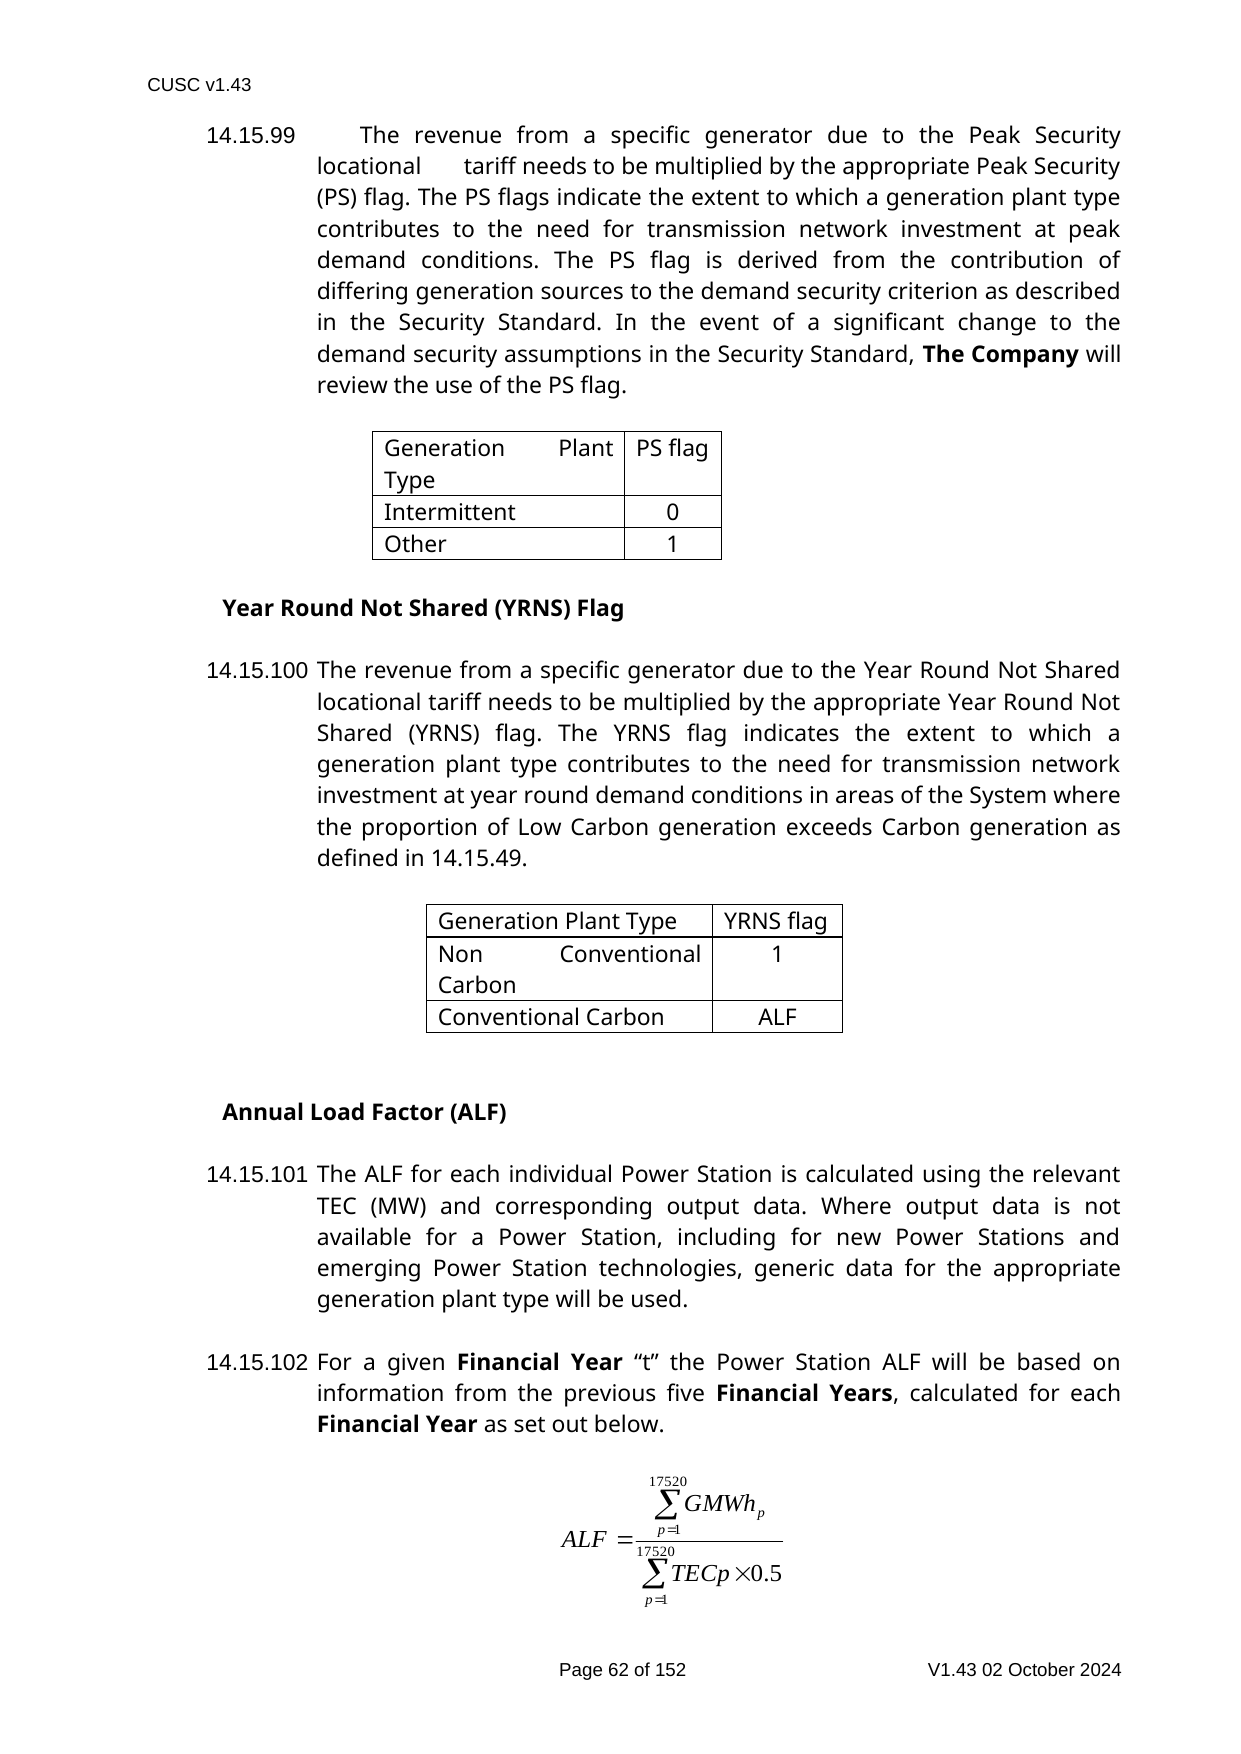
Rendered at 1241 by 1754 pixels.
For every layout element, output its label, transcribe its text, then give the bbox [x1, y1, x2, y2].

table_cell Non Conventional Carbon [427, 938, 712, 1000]
table_header PS flag [625, 432, 721, 495]
table_cell 1 [713, 938, 842, 1000]
list The revenue from a specific generator due to the Year Round Not Shared locational tariff needs to be multiplied by the appropriate Year Round Not Shared (YRNS) flag. The YRNS flag indicates the extent to which a generation plant type contributes to the need for transmission network investment at year round demand conditions in areas of the System where the proportion of Low Carbon generation exceeds Carbon generation as defined in 14.15.49. [206, 654, 1121, 873]
table_header Generation Plant Type [373, 432, 624, 495]
table_cell Other [373, 528, 624, 559]
list The revenue from a specific generator due to the Peak Security locational tariff needs to be multiplied by the appropriate Peak Security (PS) flag. The PS flags indicate the extent to which a generation plant type contributes to the need for transmission network investment at peak demand conditions. The PS flag is derived from the contribution of differing generation sources to the demand security criterion as described in the Security Standard. In the event of a significant change to the demand security assumptions in the Security Standard, The Company will review the use of the PS flag. [206, 119, 1121, 400]
table_cell ALF [713, 1001, 842, 1032]
table_cell Conventional Carbon [427, 1001, 712, 1032]
text Year Round Not Shared (YRNS) Flag [222, 592, 1121, 623]
table_cell 0 [625, 496, 721, 527]
text Annual Load Factor (ALF) [222, 1096, 1121, 1127]
table_header YRNS flag [713, 905, 842, 936]
list The ALF for each individual Power Station is calculated using the relevant TEC (MW) and corresponding output data. Where output data is not available for a Power Station, including for new Power Stations and emerging Power Station technologies, generic data for the appropriate generation plant type will be used. [206, 1158, 1121, 1314]
table_cell Intermittent [373, 496, 624, 527]
table_header Generation Plant Type [427, 905, 712, 936]
list For a given Financial Year “t” the Power Station ALF will be based on information from the previous five Financial Years, calculated for each Financial Year as set out below. [206, 1346, 1121, 1439]
table_cell 1 [625, 528, 721, 559]
